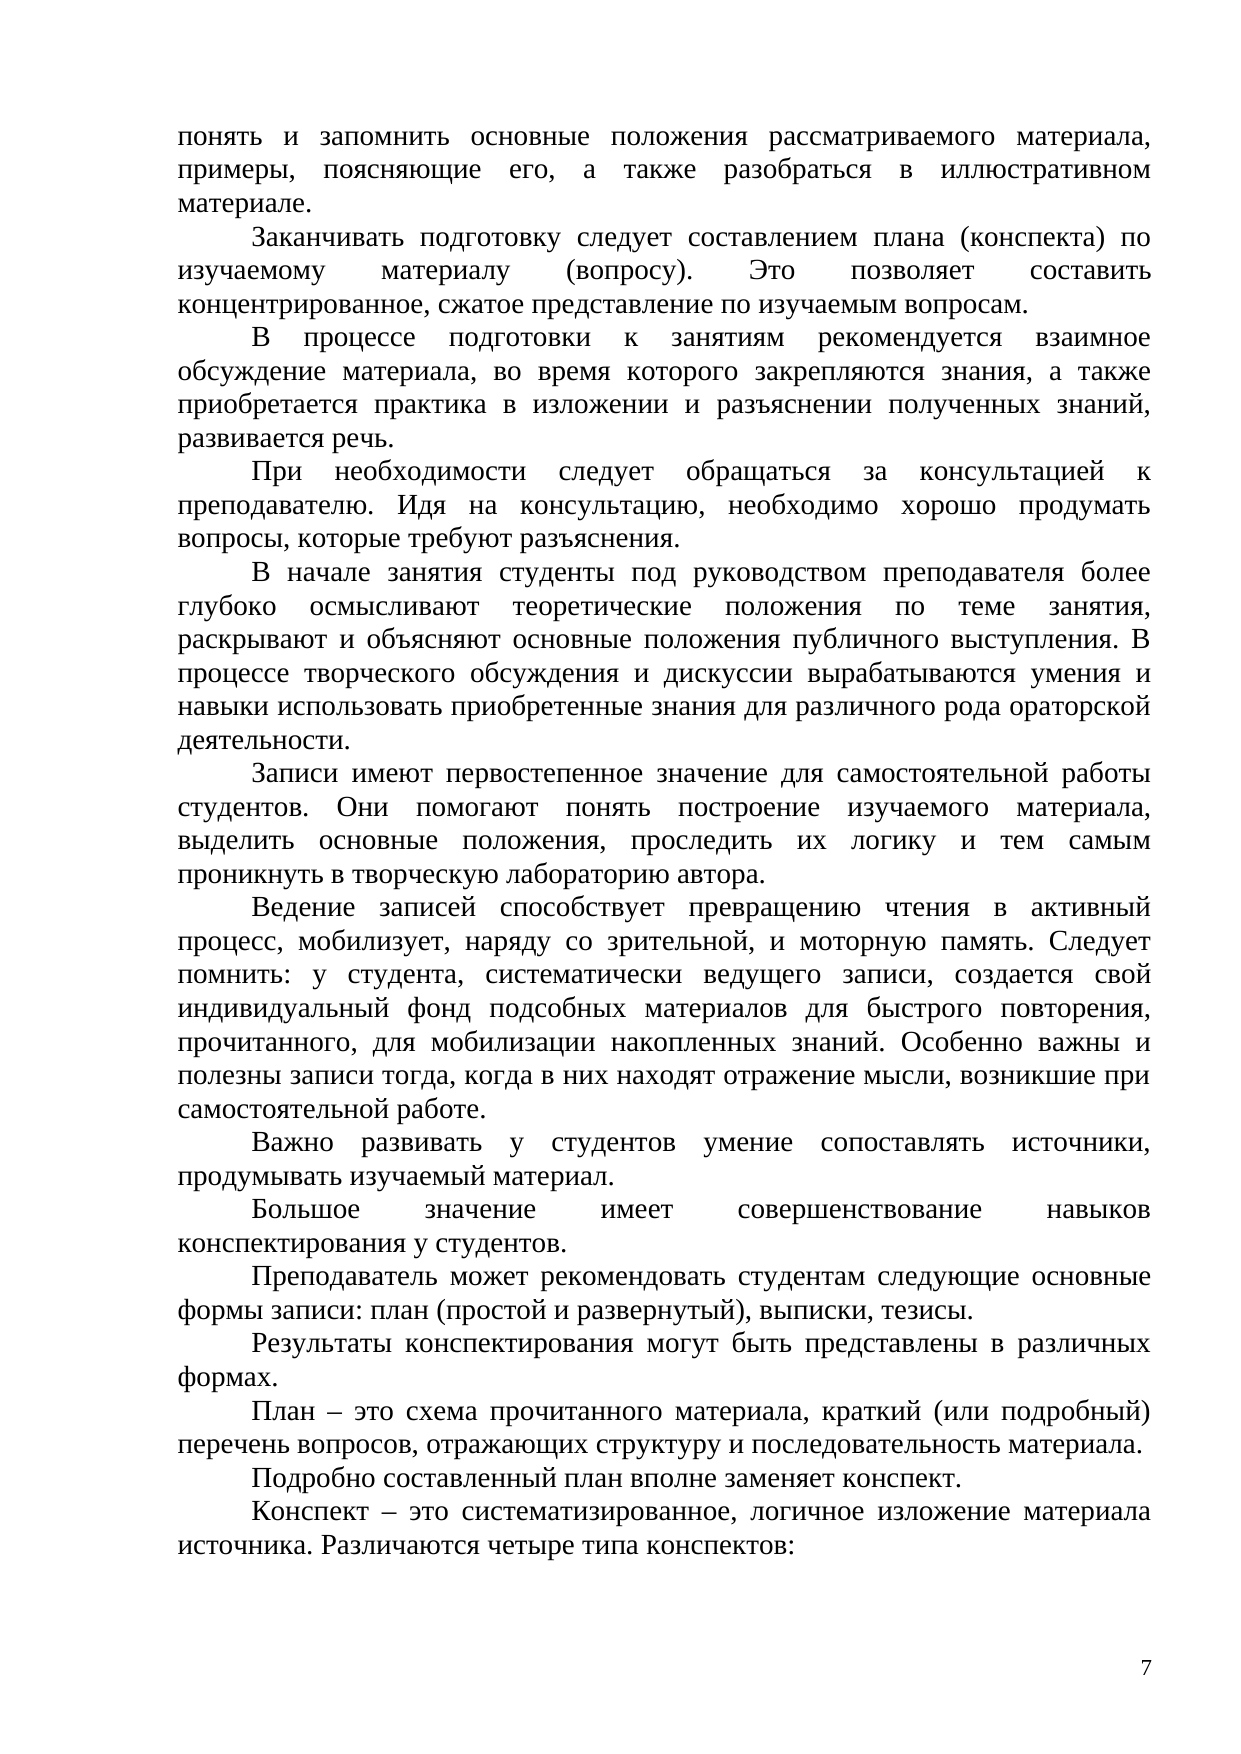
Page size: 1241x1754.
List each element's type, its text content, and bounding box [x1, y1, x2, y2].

text План – это схема прочитанного материала, краткий (или подробный) перечень вопросов, отражающих структуру и последовательность материала. [177, 1393, 1152, 1460]
text В процессе подготовки к занятиям рекомендуется взаимное обсуждение материала, во время которого закрепляются знания, а также приобретается практика в изложении и разъяснении полученных знаний, развивается речь. [177, 319, 1152, 453]
text Преподаватель может рекомендовать студентам следующие основные формы записи: план (простой и развернутый), выписки, тезисы. [177, 1258, 1152, 1326]
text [177, 118, 1152, 219]
text В начале занятия студенты под руководством преподавателя более глубоко осмысливают теоретические положения по теме занятия, раскрывают и объясняют основные положения публичного выступления. В процессе творческого обсуждения и дискуссии вырабатываются умения и навыки использовать приобретенные знания для различного рода ораторской деятельности. [177, 554, 1152, 755]
text Важно развивать у студентов умение сопоставлять источники, продумывать изучаемый материал. [177, 1124, 1152, 1191]
text Большое значение имеет совершенствование навыков конспектирования у студентов. [177, 1191, 1152, 1258]
text Подробно составленный план вполне заменяет конспект. [177, 1460, 1152, 1493]
text Заканчивать подготовку следует составлением плана (конспекта) по изучаемому материалу (вопросу). Это позволяет составить концентрированное, сжатое представление по изучаемым вопросам. [177, 219, 1152, 319]
text Конспект – это систематизированное, логичное изложение материала источника. Различаются четыре типа конспектов: [177, 1493, 1152, 1560]
text Записи имеют первостепенное значение для самостоятельной работы студентов. Они помогают понять построение изучаемого материала, выделить основные положения, проследить их логику и тем самым проникнуть в творческую лабораторию автора. [177, 755, 1152, 889]
text При необходимости следует обращаться за консультацией к преподавателю. Идя на консультацию, необходимо хорошо продумать вопросы, которые требуют разъяснения. [177, 453, 1152, 554]
text Ведение записей способствует превращению чтения в активный процесс, мобилизует, наряду со зрительной, и моторную память. Следует помнить: у студента, систематически ведущего записи, создается свой индивидуальный фонд подсобных материалов для быстрого повторения, прочитанного, для мобилизации накопленных знаний. Особенно важны и полезны записи тогда, когда в них находят отражение мысли, возникшие при самостоятельной работе. [177, 889, 1152, 1124]
text Результаты конспектирования могут быть представлены в различных формах. [177, 1326, 1152, 1393]
